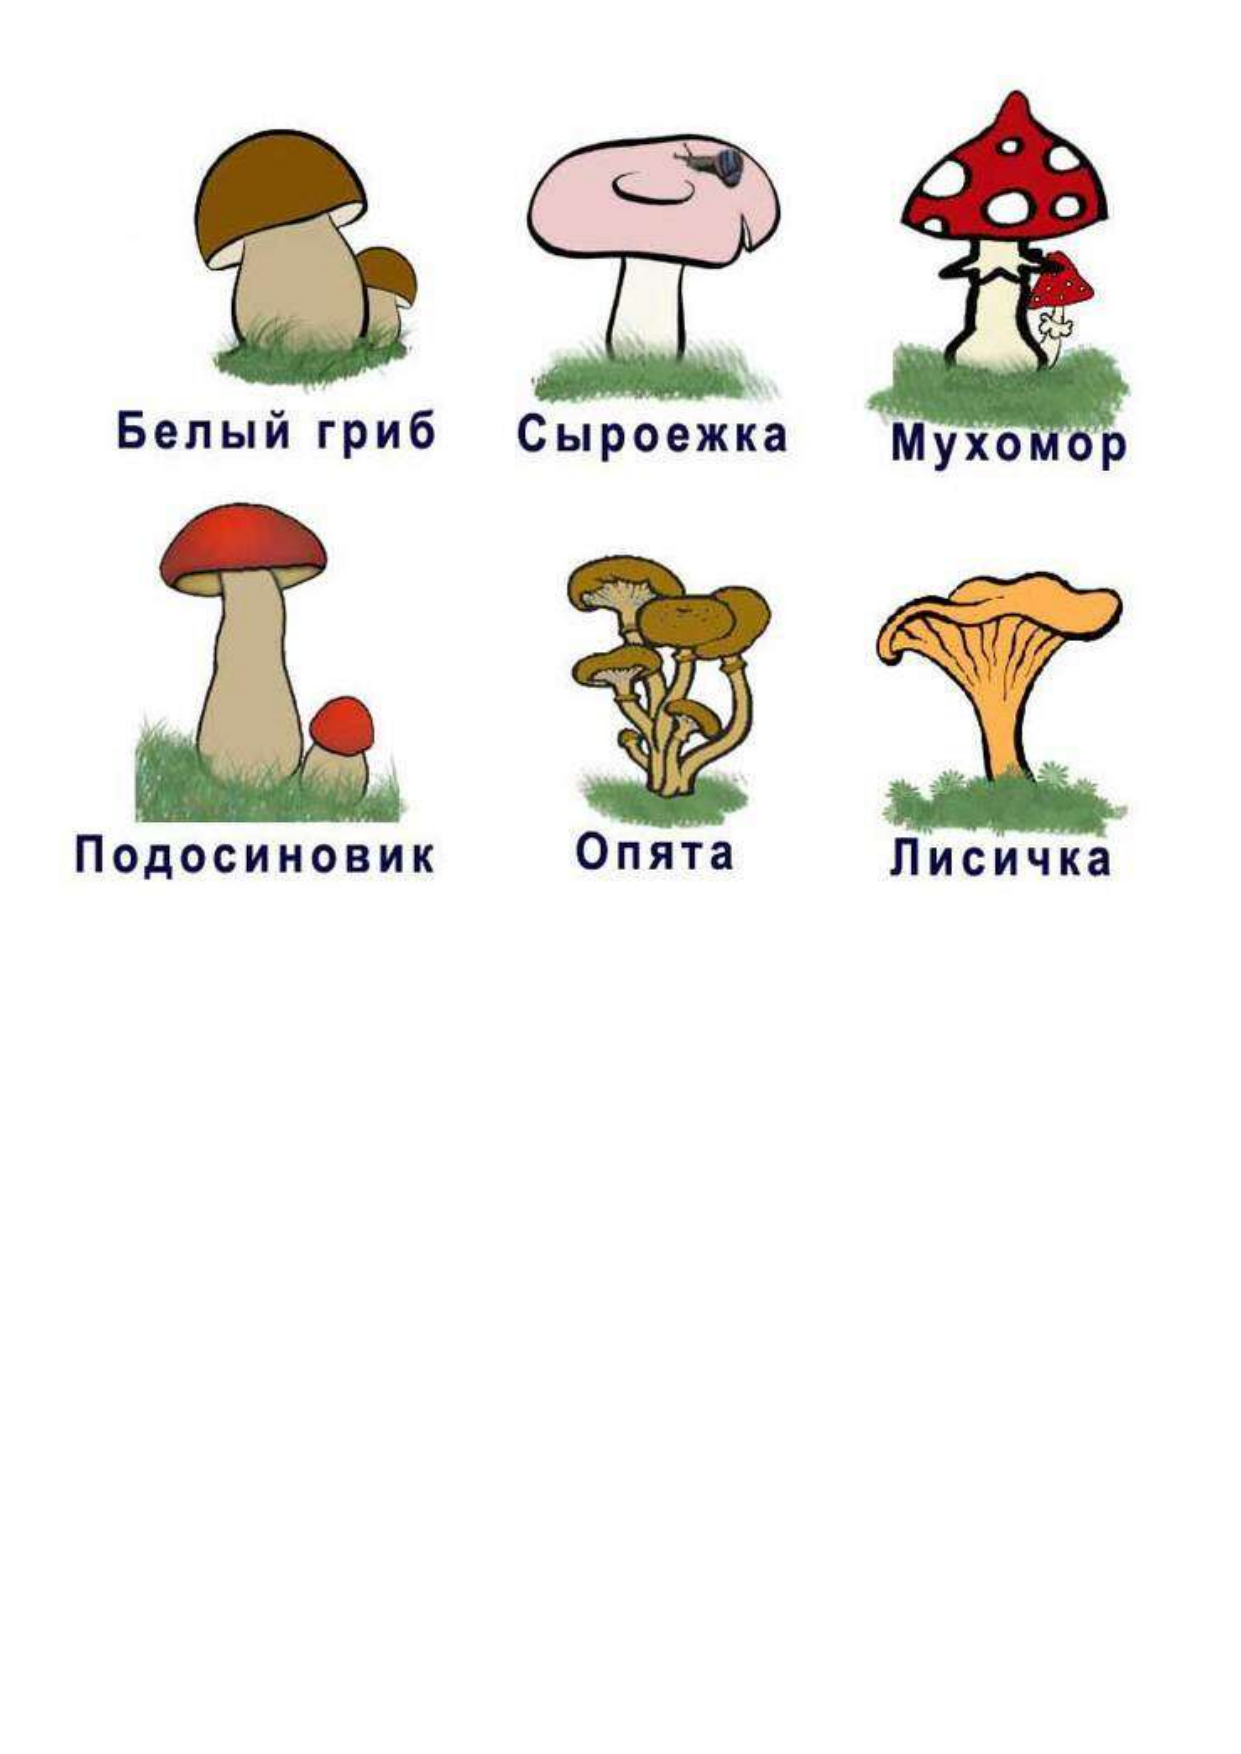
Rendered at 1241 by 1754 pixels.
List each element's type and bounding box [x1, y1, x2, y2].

picture [59, 75, 1150, 895]
